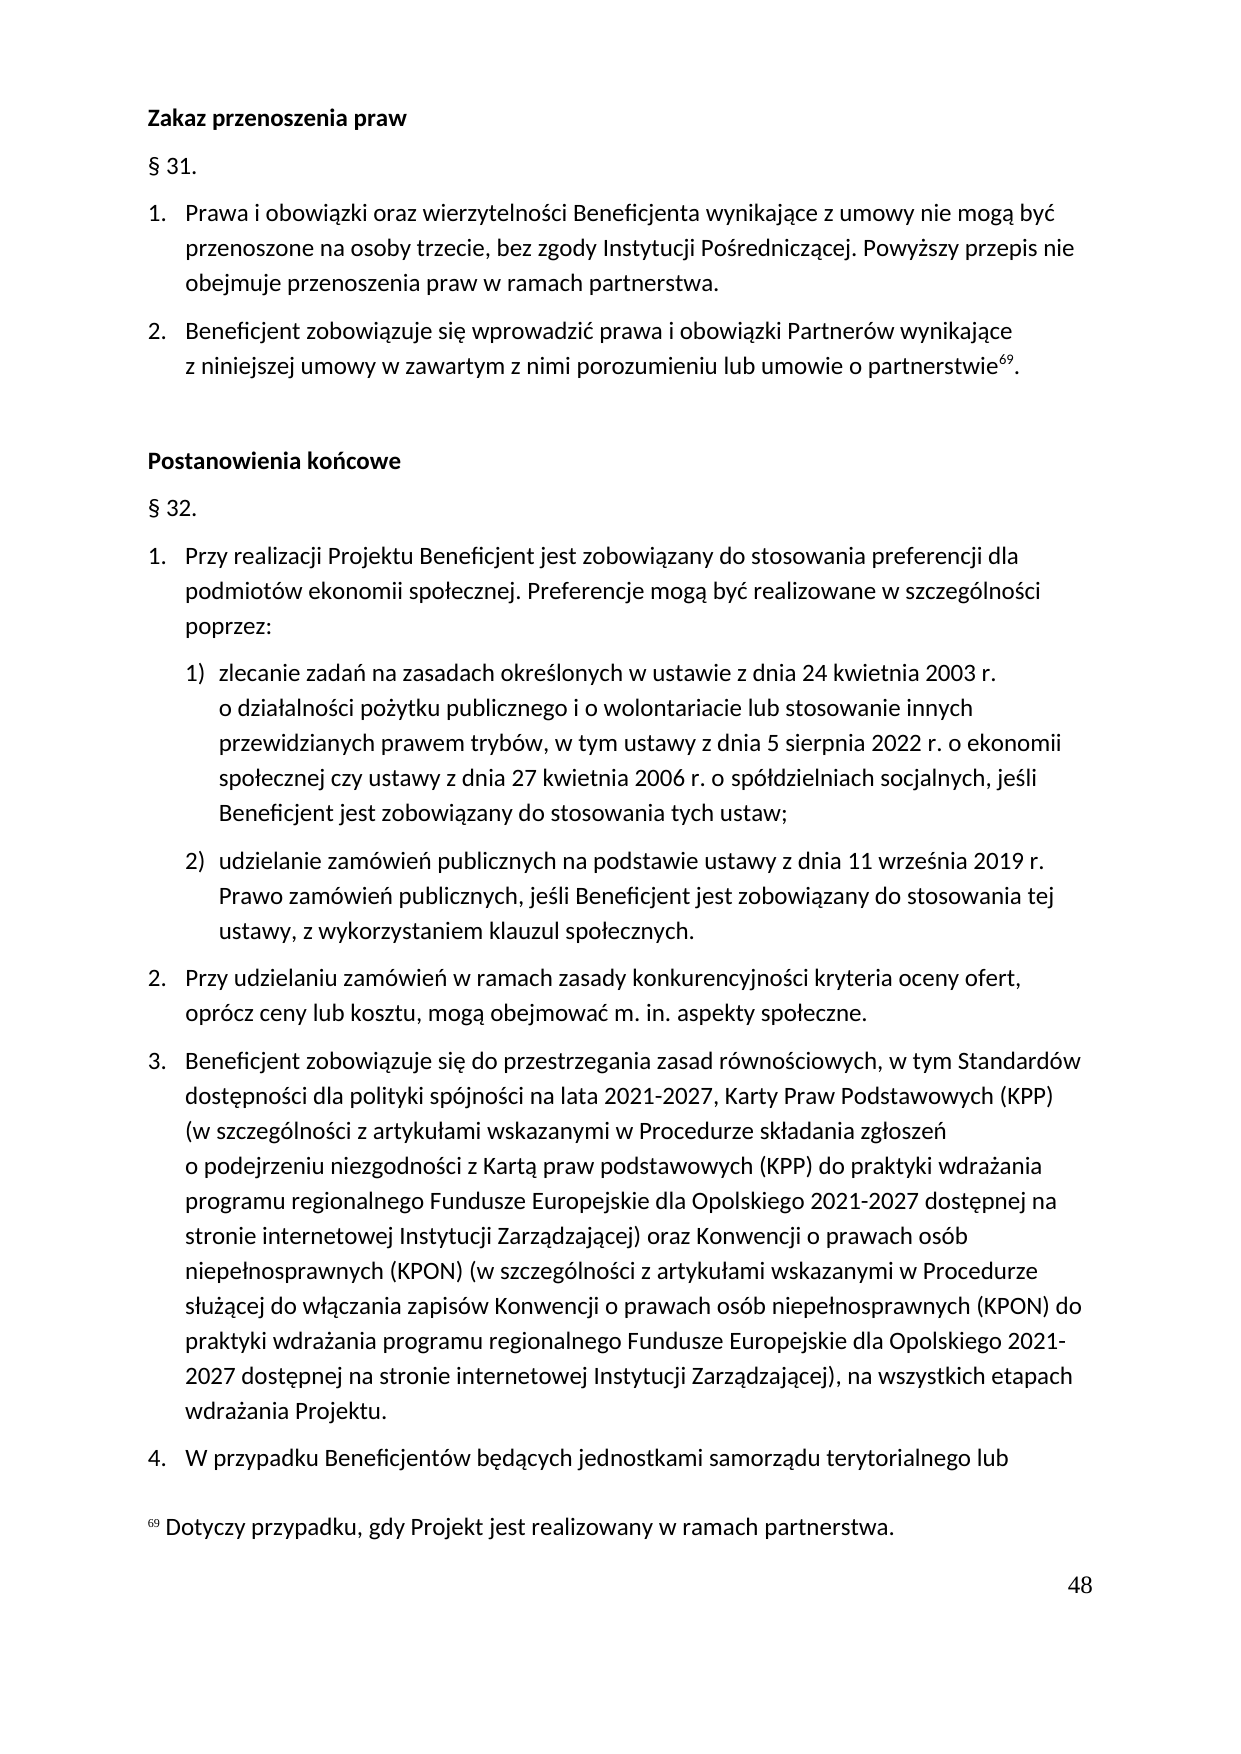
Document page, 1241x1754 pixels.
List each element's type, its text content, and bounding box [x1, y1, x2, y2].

list Przy realizacji Projektu Beneficjent jest zobowiązany do stosowania preferencji dla podmiotów ekonomii społecznej. Preferencje mogą być realizowane w szczególności poprzez: [148, 540, 1092, 641]
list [148, 1443, 1092, 1473]
list Prawa i obowiązki oraz wierzytelności Beneficjenta wynikające z umowy nie mogą być przenoszone na osoby trzecie, bez zgody Instytucji Pośredniczącej. Powyższy przepis nie obejmuje przenoszenia praw w ramach partnerstwa. [148, 198, 1092, 298]
list Przy udzielaniu zamówień w ramach zasady konkurencyjności kryteria oceny ofert, oprócz ceny lub kosztu, mogą obejmować m. in. aspekty społeczne. [148, 963, 1092, 1028]
list Beneficjent zobowiązuje się wprowadzić prawa i obowiązki Partnerów wynikające z niniejszej umowy w zawartym z nimi porozumieniu lub umowie o partnerstwie. [148, 315, 1092, 381]
list udzielanie zamówień publicznych na podstawie ustawy z dnia 11 września 2019 r. Prawo zamówień publicznych, jeśli Beneficjent jest zobowiązany do stosowania tej ustawy, z wykorzystaniem klauzul społecznych. [185, 845, 1092, 946]
list Beneficjent zobowiązuje się do przestrzegania zasad równościowych, w tym Standardów dostępności dla polityki spójności na lata 2021-2027, Karty Praw Podstawowych (KPP) (w szczególności z artykułami wskazanymi w Procedurze składania zgłoszeń o podejrzeniu niezgodności z Kartą praw podstawowych (KPP) do praktyki wdrażania programu regionalnego Fundusze Europejskie dla Opolskiego 2021-2027 dostępnej na stronie internetowej Instytucji Zarządzającej) oraz Konwencji o prawach osób niepełnosprawnych (KPON) (w szczególności z artykułami wskazanymi w Procedurze służącej do włączania zapisów Konwencji o prawach osób niepełnosprawnych (KPON) do praktyki wdrażania programu regionalnego Fundusze Europejskie dla Opolskiego 2021-2027 dostępnej na stronie internetowej Instytucji Zarządzającej), na wszystkich etapach wdrażania Projektu. [148, 1045, 1092, 1426]
list zlecanie zadań na zasadach określonych w ustawie z dnia 24 kwietnia 2003 r. o działalności pożytku publicznego i o wolontariacie lub stosowanie innych przewidzianych prawem trybów, w tym ustawy z dnia 5 sierpnia 2022 r. o ekonomii społecznej czy ustawy z dnia 27 kwietnia 2006 r. o spółdzielniach socjalnych, jeśli Beneficjent jest zobowiązany do stosowania tych ustaw; [185, 658, 1092, 828]
text § 32. [148, 493, 1092, 523]
text Postanowienia końcowe [148, 445, 1092, 476]
text § 31. [148, 150, 1092, 181]
text Zakaz przenoszenia praw [148, 103, 1092, 133]
